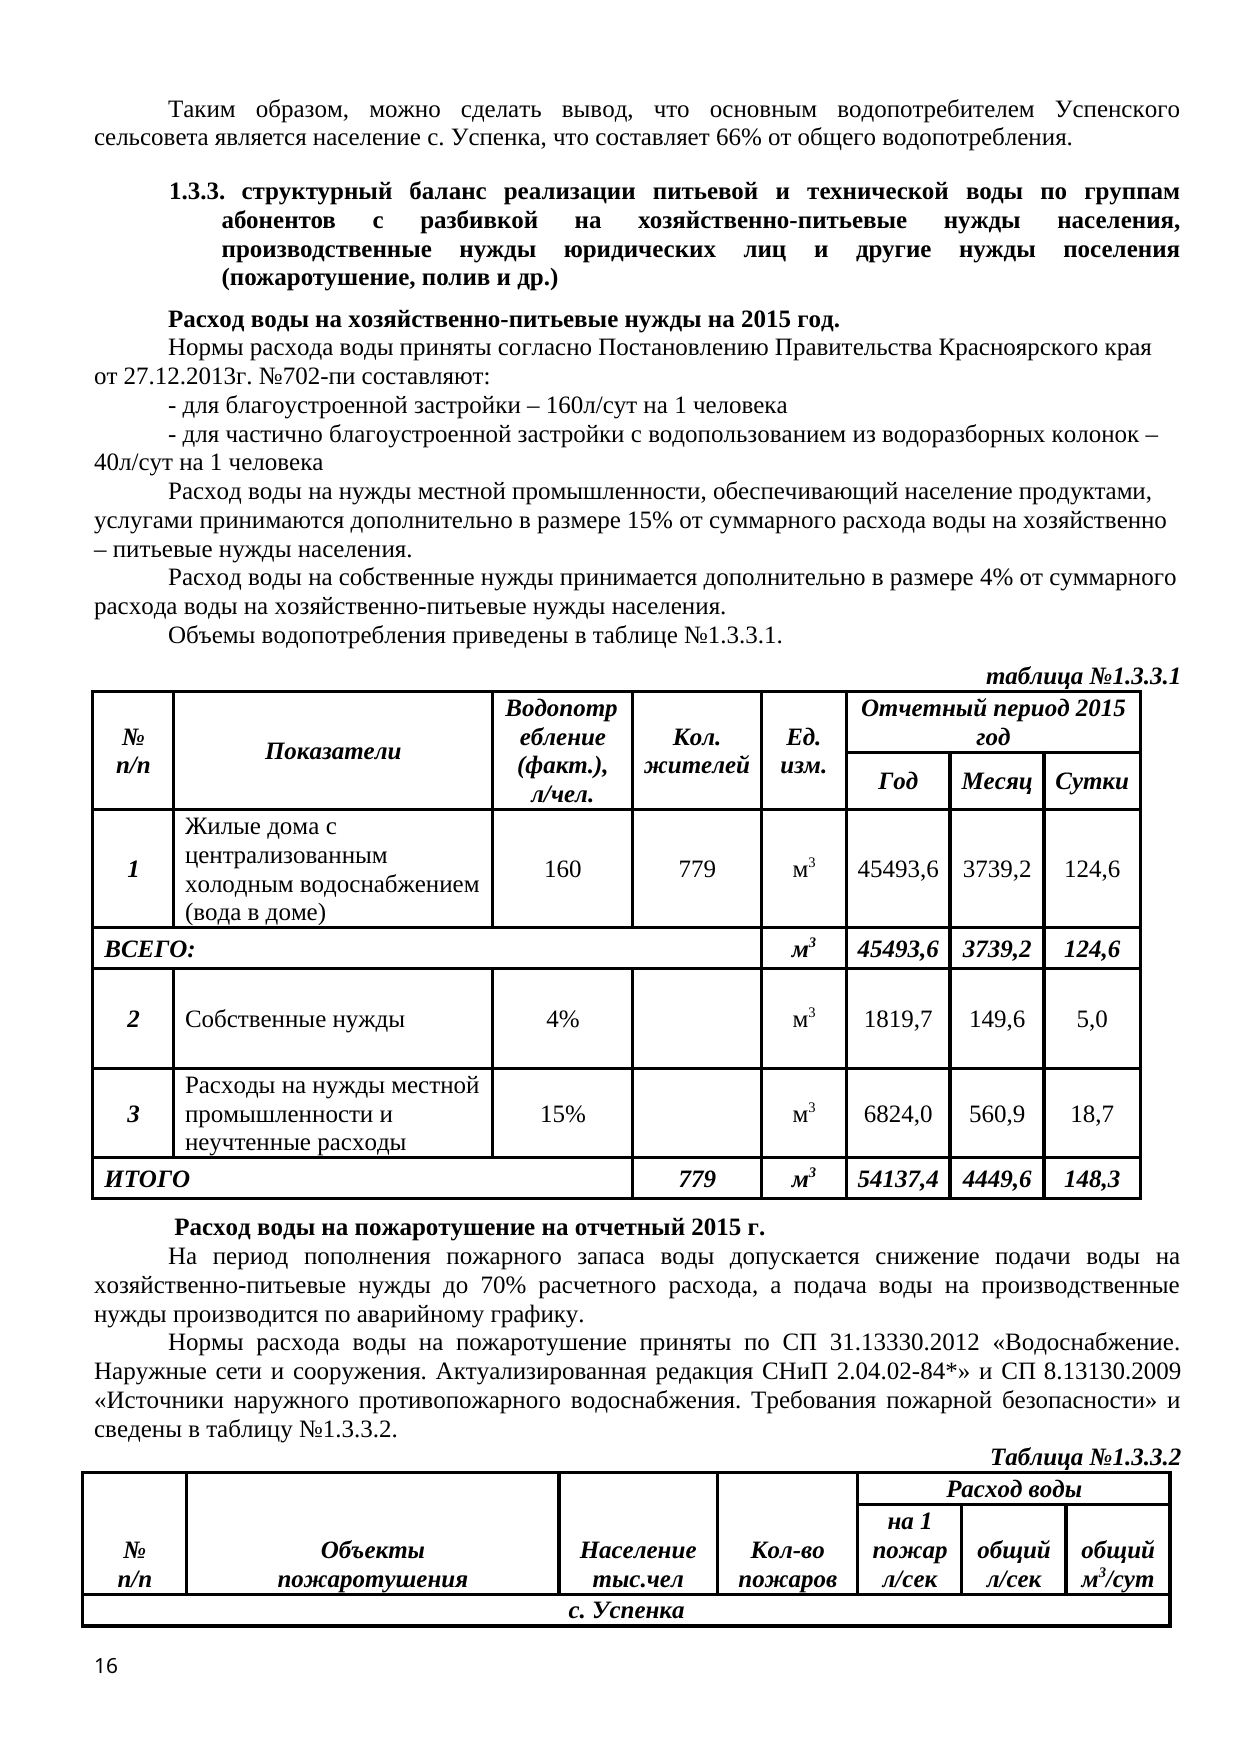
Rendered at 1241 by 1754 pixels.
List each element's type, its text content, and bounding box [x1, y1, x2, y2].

table_cell ИТОГО [94, 1159, 631, 1197]
table_cell Расходы на нужды местной промышленности и неучтенные расходы [175, 1070, 491, 1156]
table_cell 148,3 [1046, 1159, 1139, 1197]
table_cell 124,6 [1046, 811, 1139, 926]
table_header Расход воды [859, 1474, 1168, 1503]
table_cell 149,6 [952, 970, 1042, 1067]
table_cell 18,7 [1046, 1070, 1139, 1156]
text На период пополнения пожарного запаса воды допускается снижение подачи воды на хозяйственно-питьевые нужды до 70% расчетного расхода, а подача воды на производственные нужды производится по аварийному графику. [94, 1241, 1181, 1327]
table_header Водопотребление (факт.), л/чел. [494, 693, 631, 808]
text Нормы расхода воды приняты согласно Постановлению Правительства Красноярского края от 27.12.2013г. №702-пи составляют: [94, 332, 1181, 390]
text Расход воды на нужды местной промышленности, обеспечивающий население продуктами, услугами принимаются дополнительно в размере 15% от суммарного расхода воды на хозяйственно – питьевые нужды населения. [94, 476, 1181, 562]
table_header Показатели [175, 693, 491, 808]
table_header Отчетный период 2015 год [848, 693, 1139, 751]
table_cell 1 [94, 811, 172, 926]
table_cell 4449,6 [952, 1159, 1042, 1197]
text Таблица №1.3.3.2 [94, 1442, 1181, 1471]
table_cell Год [848, 754, 948, 808]
table_cell 3739,2 [952, 929, 1042, 967]
table_cell м3 [763, 1070, 845, 1156]
table_cell ВСЕГО: [94, 929, 760, 967]
table_cell 779 [634, 811, 760, 926]
table_cell 45493,6 [848, 929, 948, 967]
table_cell 160 [494, 811, 631, 926]
table_cell Месяц [952, 754, 1042, 808]
table_header Ед. изм. [763, 693, 845, 808]
text Расход воды на пожаротушение на отчетный 2015 г. [94, 1212, 1181, 1241]
table_cell 15% [494, 1070, 631, 1156]
table_cell 54137,4 [848, 1159, 948, 1197]
table_header № п/п [94, 693, 172, 808]
table_cell м3 [763, 1159, 845, 1197]
table_cell общий л/сек [963, 1506, 1064, 1592]
table_cell с. Успенка [84, 1596, 1168, 1624]
table_header № п/п [84, 1474, 185, 1592]
table_cell 2 [94, 970, 172, 1067]
table_cell м3 [763, 811, 845, 926]
text Объемы водопотребления приведены в таблице №1.3.3.1. [94, 620, 1181, 649]
table_cell общий м3/сут [1068, 1506, 1168, 1592]
text Таким образом, можно сделать вывод, что основным водопотребителем Успенского сельсовета является население с. Успенка, что составляет 66% от общего водопотребления. [94, 94, 1181, 151]
text Расход воды на хозяйственно-питьевые нужды на 2015 год. [94, 304, 1181, 332]
table_header Население тыс.чел [561, 1474, 716, 1592]
text Нормы расхода воды на пожаротушение приняты по СП 31.13330.2012 «Водоснабжение. Наружные сети и сооружения. Актуализированная редакция СНиП 2.04.02-84*» и СП 8.13130.2009 «Источники наружного противопожарного водоснабжения. Требования пожарной безопасности» и сведены в таблицу №1.3.3.2. [94, 1327, 1181, 1442]
table_cell Сутки [1046, 754, 1139, 808]
table_cell 560,9 [952, 1070, 1042, 1156]
subtitle структурный баланс реализации питьевой и технической воды по группам абонентов с разбивкой на хозяйственно-питьевые нужды населения, производственные нужды юридических лиц и другие нужды поселения (пожаротушение, полив и др.) [169, 176, 1181, 291]
table_cell 45493,6 [848, 811, 948, 926]
table_cell м3 [763, 929, 845, 967]
table_header Кол-во пожаров [719, 1474, 856, 1592]
table_cell Жилые дома с централизованным холодным водоснабжением (вода в доме) [175, 811, 491, 926]
table_cell на 1 пожар л/сек [859, 1506, 960, 1592]
table_cell м3 [763, 970, 845, 1067]
table_cell 779 [634, 1159, 760, 1197]
table_cell 5,0 [1046, 970, 1139, 1067]
table_cell 4% [494, 970, 631, 1067]
table_cell [634, 970, 760, 1067]
table_header Объекты пожаротушения [188, 1474, 557, 1592]
table_cell 6824,0 [848, 1070, 948, 1156]
table_cell 3739,2 [952, 811, 1042, 926]
table_cell Собственные нужды [175, 970, 491, 1067]
table_header Кол. жителей [634, 693, 760, 808]
list - для частично благоустроенной застройки с водопользованием из водоразборных колонок – 40л/сут на 1 человека [94, 419, 1181, 476]
table_cell 3 [94, 1070, 172, 1156]
list - для благоустроенной застройки – 160л/сут на 1 человека [94, 390, 1181, 419]
text Расход воды на собственные нужды принимается дополнительно в размере 4% от суммарного расхода воды на хозяйственно-питьевые нужды населения. [94, 562, 1181, 620]
table_cell [634, 1070, 760, 1156]
table_cell 1819,7 [848, 970, 948, 1067]
text таблица №1.3.3.1 [94, 661, 1181, 690]
table_cell 124,6 [1046, 929, 1139, 967]
